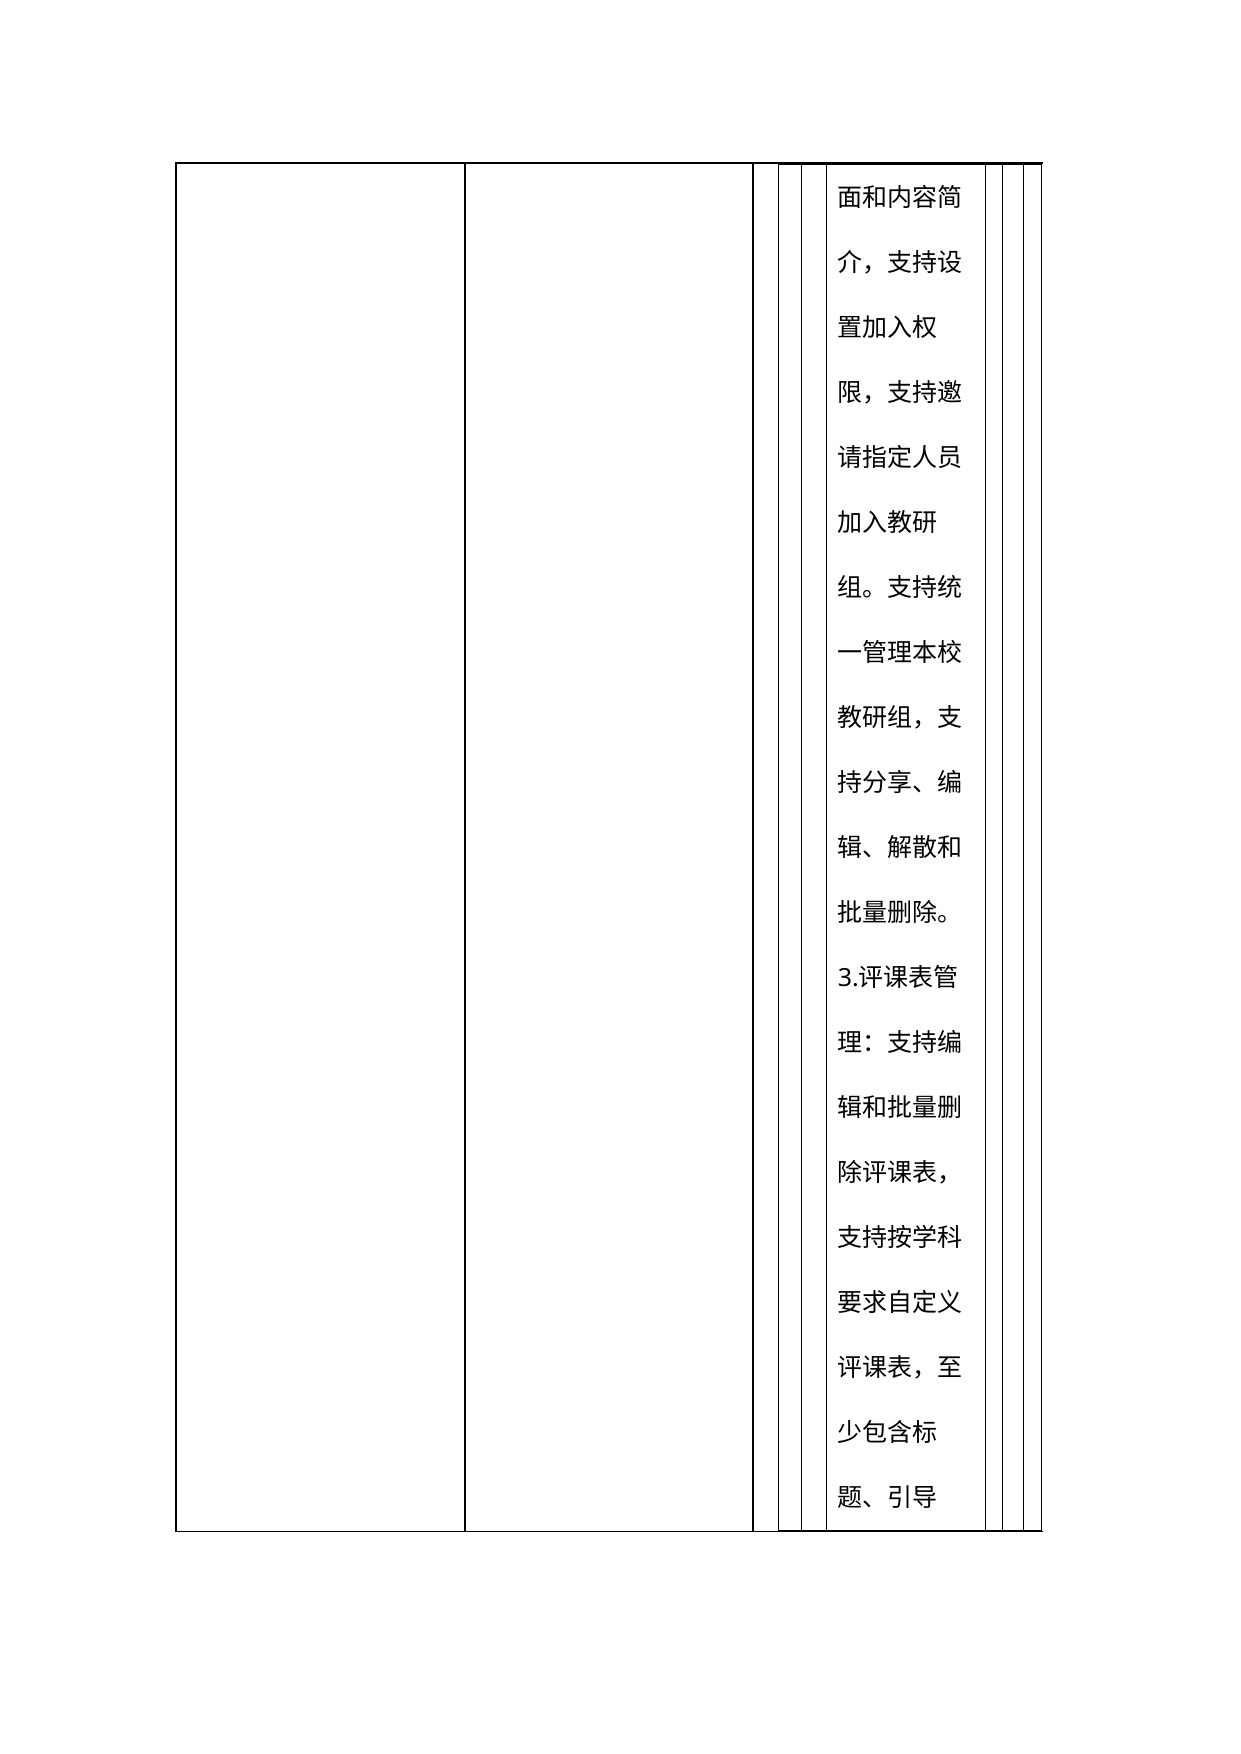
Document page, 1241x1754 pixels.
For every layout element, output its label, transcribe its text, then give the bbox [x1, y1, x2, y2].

table_cell [1003, 165, 1023, 1530]
table_cell [802, 165, 826, 1530]
table_cell [1024, 165, 1041, 1530]
table_cell [827, 165, 985, 1530]
table_cell 1 [177, 164, 464, 1531]
table_cell [466, 164, 752, 1531]
table_cell [754, 164, 778, 1531]
table_cell [986, 165, 1002, 1530]
table_cell [779, 165, 801, 1530]
